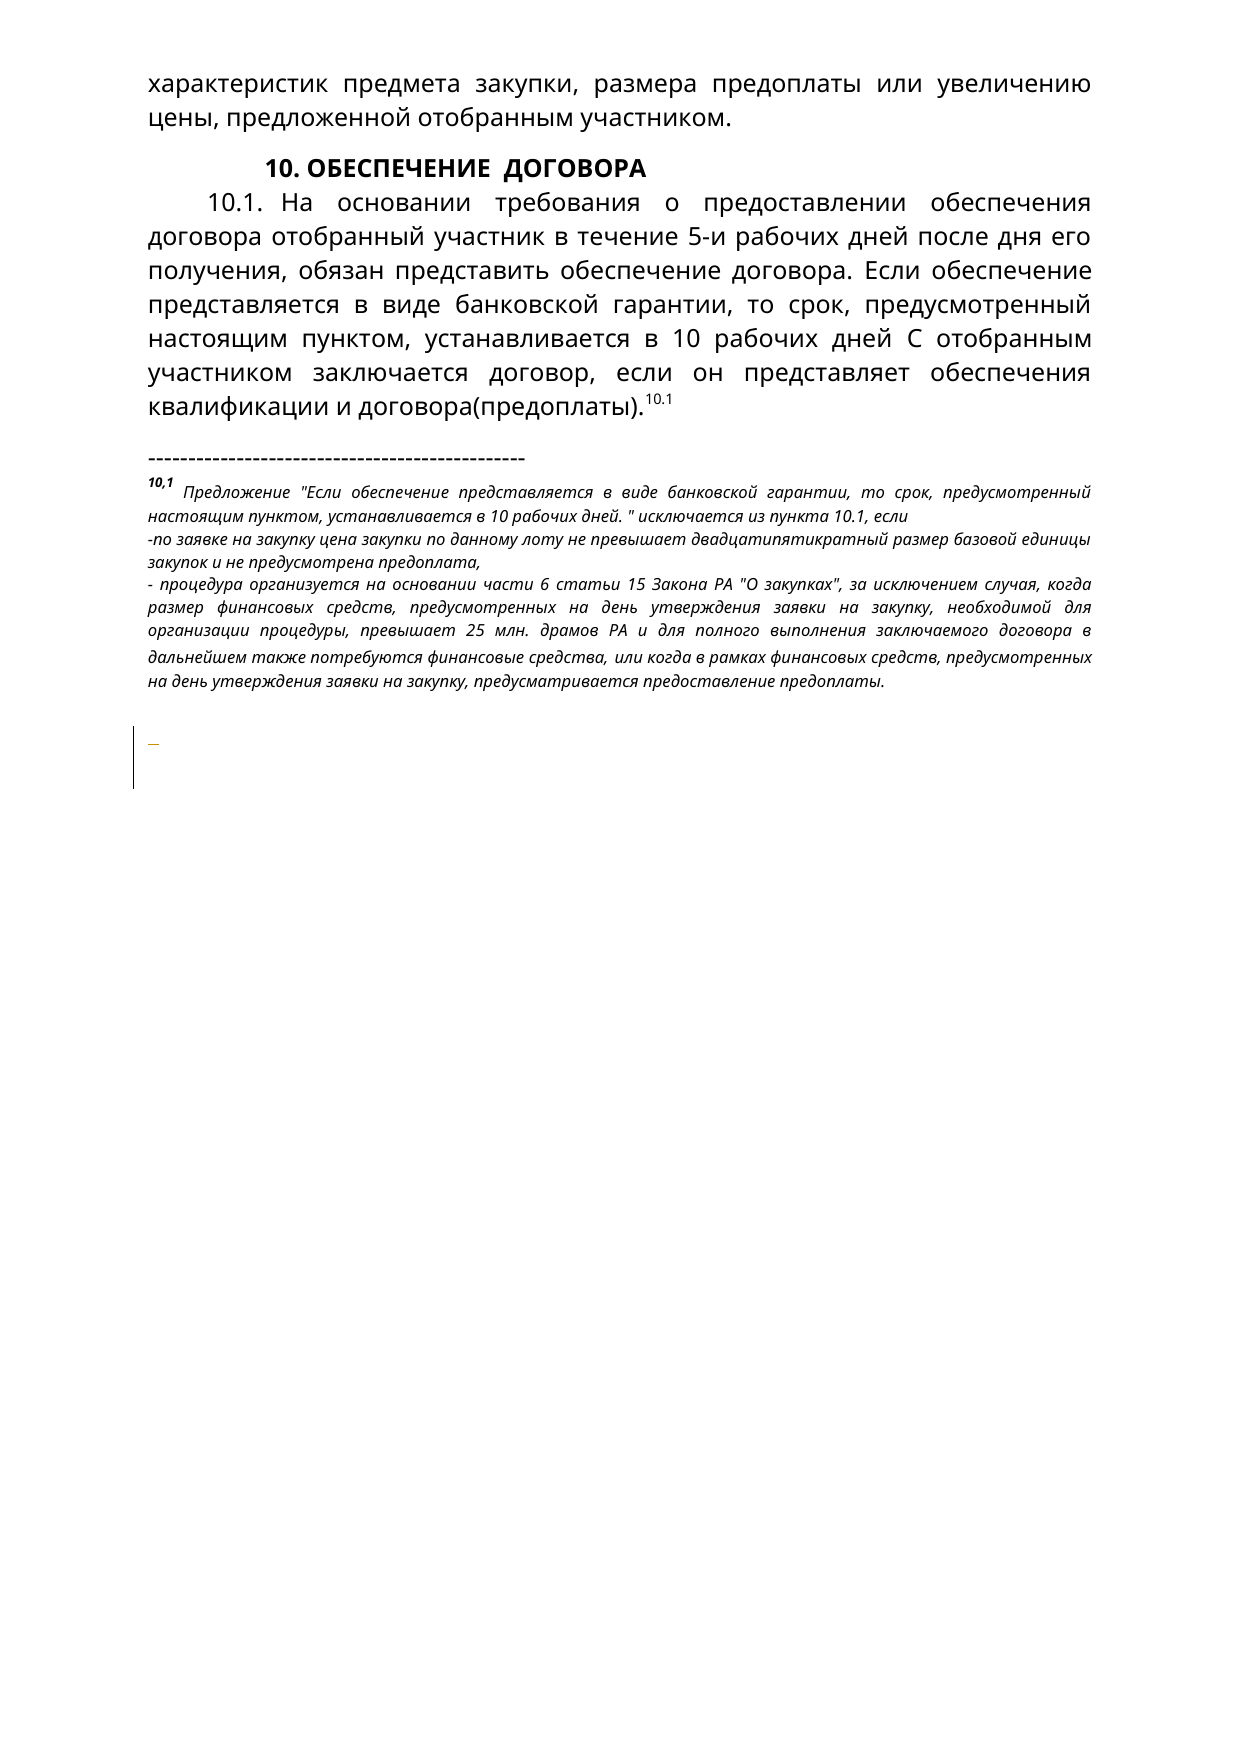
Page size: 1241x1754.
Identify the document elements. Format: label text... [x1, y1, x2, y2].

text 10,1 Предложение "Если обеспечение представляется в виде банковской гарантии, то срок, предусмотренный настоящим пунктом, устанавливается в 10 рабочих дней. " исключается из пункта 10.1, если [148, 474, 1092, 528]
text -по заявке на закупку цена закупки по данному лоту не превышает двадцатипятикратный размер базовой единицы закупок и не предусмотрена предоплата, [148, 528, 1092, 573]
text ----------------------------------------------- [148, 439, 1092, 474]
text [148, 66, 1092, 134]
text 10. ОБЕСПЕЧЕНИЕ ДОГОВОРА [148, 150, 1092, 184]
text - процедура организуется на основании части 6 статьи 15 Закона РА "О закупках", за исключением случая, когда размер финансовых средств, предусмотренных на день утверждения заявки на закупку, необходимой для организации процедуры, превышает 25 млн. драмов РА и для полного выполнения заключаемого договора в дальнейшем также потребуются финансовые средства, или когда в рамках финансовых средств, предусмотренных на день утверждения заявки на закупку, предусматривается предоставление предоплаты. [148, 573, 1092, 692]
text 10.1. На основании требования о предоставлении обеспечения договора отобранный участник в течение 5-и рабочих дней после дня его получения, обязан представить обеспечение договора. Если обеспечение представляется в виде банковской гарантии, то срок, предусмотренный настоящим пунктом, устанавливается в 10 рабочих дней С отобранным участником заключается договор, если он представляет обеспечения квалификации и договора(предоплаты).10.1 [148, 184, 1092, 423]
